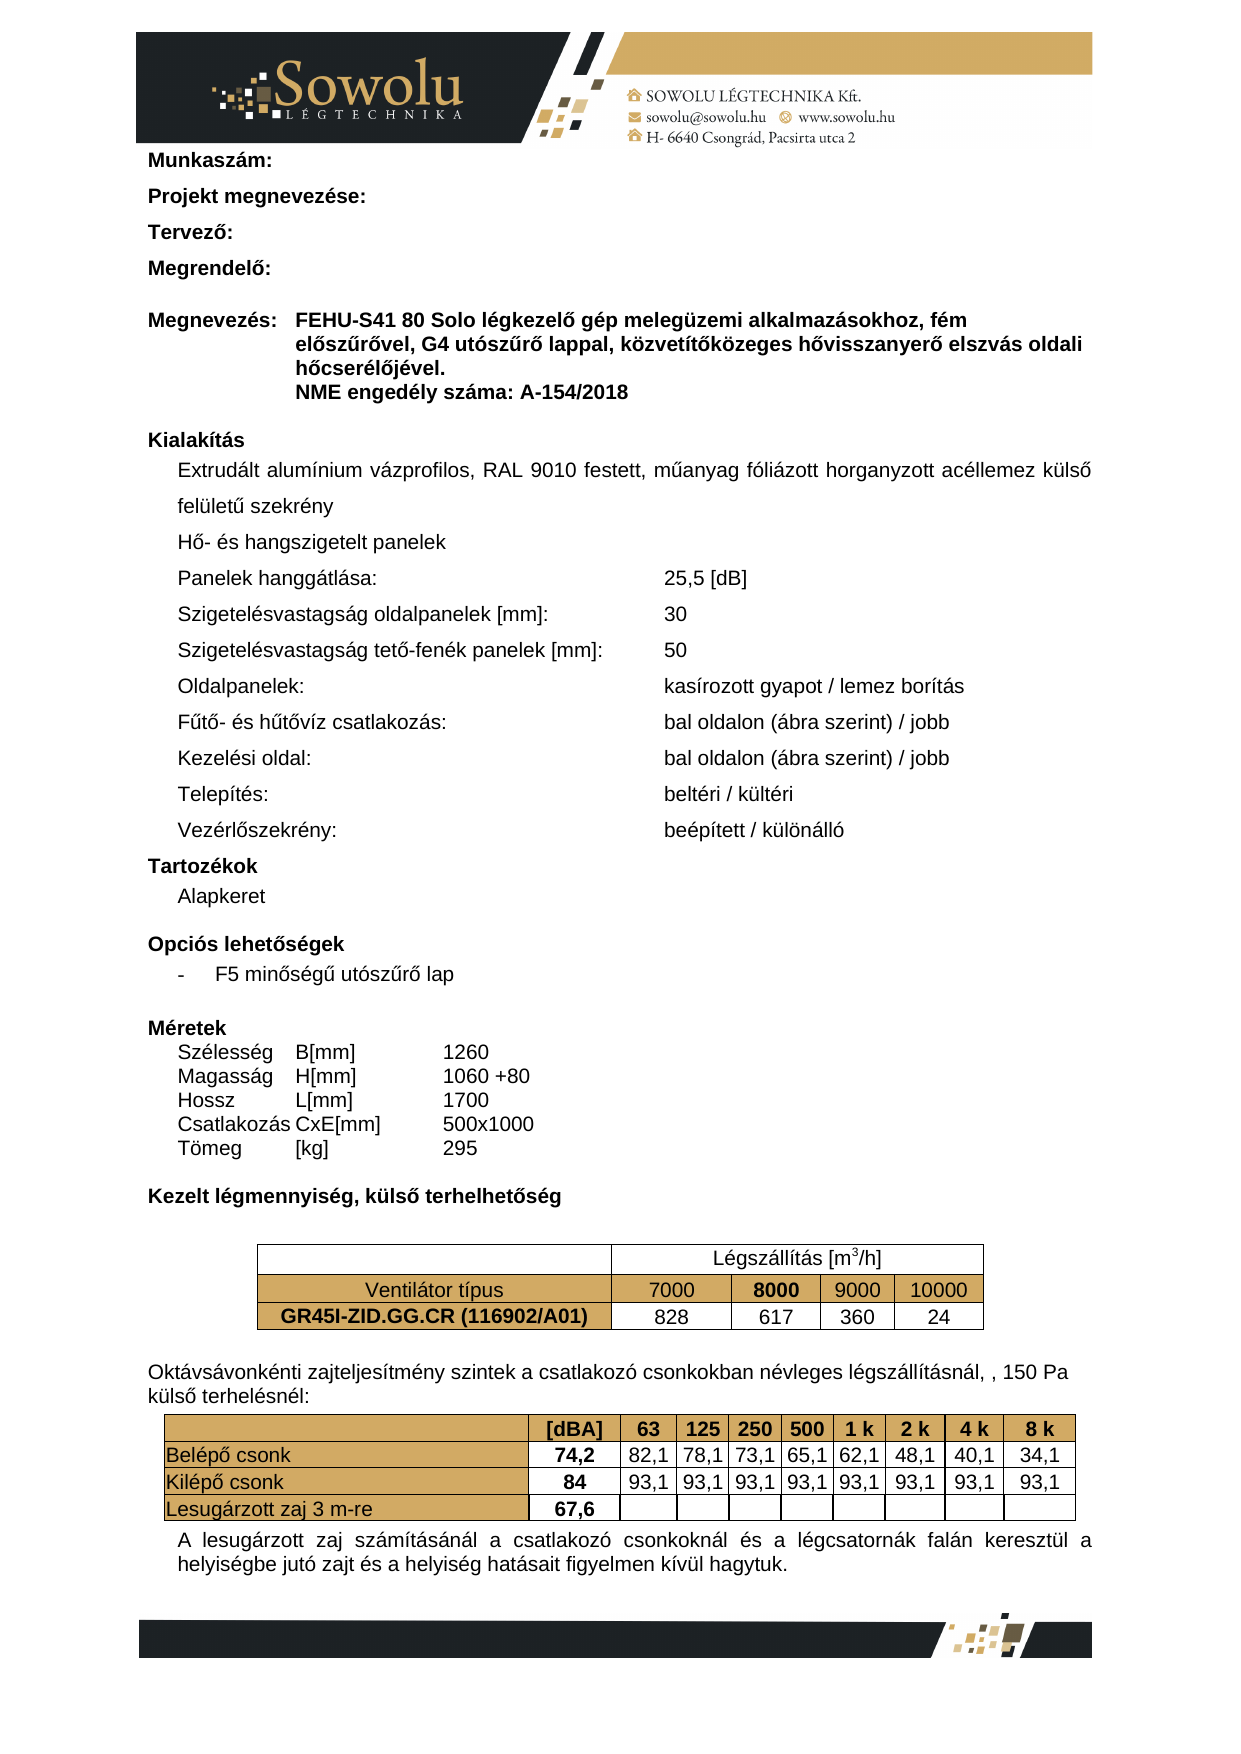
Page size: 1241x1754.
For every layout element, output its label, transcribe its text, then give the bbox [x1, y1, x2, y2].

picture [136, 32, 1093, 149]
table_header 2 k [886, 1415, 944, 1441]
table_header Légszállítás [m3/h] [612, 1245, 983, 1274]
table_header [dBA] [529, 1415, 620, 1441]
text Projekt megnevezése: [148, 183, 1093, 207]
text Vezérlőszekrény: beépített / különálló [177, 817, 1093, 841]
table_cell 65,1 [782, 1442, 833, 1467]
text Szélesség B[mm] 1260 [177, 1040, 1093, 1064]
text Telepítés: beltéri / kültéri [177, 782, 1093, 806]
table_cell GR45I-ZID.GG.CR (116902/A01) [258, 1303, 611, 1329]
table_cell 10000 [895, 1275, 983, 1302]
table_cell 78,1 [677, 1442, 728, 1467]
text Tömeg [kg] 295 [177, 1136, 1093, 1160]
text Panelek hanggátlása: 25,5 [dB] [177, 566, 1093, 590]
text Hő- és hangszigetelt panelek [177, 530, 1093, 554]
table_cell [621, 1495, 676, 1520]
table_cell 84 [529, 1468, 620, 1494]
text Fűtő- és hűtővíz csatlakozás: bal oldalon (ábra szerint) / jobb [177, 710, 1093, 734]
text Tartozékok [148, 853, 1093, 877]
text Extrudált alumínium vázprofilos, RAL 9010 festett, műanyag fóliázott horganyzott acéllemez külső felületű szekrény [177, 458, 1093, 518]
text A lesugárzott zaj számításánál a csatlakozó csonkoknál és a légcsatornák falán keresztül a helyiségbe jutó zajt és a helyiség hatásait figyelmen kívül hagytuk. [177, 1528, 1093, 1576]
table_cell [730, 1495, 780, 1520]
table_cell 93,1 [782, 1468, 833, 1494]
table_cell 9000 [821, 1275, 894, 1302]
table_cell 34,1 [1004, 1442, 1075, 1467]
table_header 125 [677, 1415, 728, 1441]
table_cell 48,1 [886, 1442, 944, 1467]
table_cell 93,1 [946, 1468, 1003, 1494]
table_cell Belépő csonk [165, 1442, 528, 1467]
picture [139, 1613, 1092, 1658]
text Magasság H[mm] 1060 +80 [177, 1064, 1093, 1088]
table_cell 8000 [732, 1275, 820, 1302]
table_cell Lesugárzott zaj 3 m-re [165, 1495, 528, 1520]
table_cell [782, 1495, 832, 1520]
table_cell 617 [732, 1303, 820, 1329]
table_header 63 [621, 1415, 676, 1441]
text Hossz L[mm] 1700 [177, 1088, 1093, 1112]
table_header 1 k [834, 1415, 885, 1441]
table_cell 360 [821, 1303, 894, 1329]
table_cell Ventilátor típus [258, 1275, 611, 1302]
text Alapkeret [177, 884, 1093, 908]
table_header 4 k [946, 1415, 1003, 1441]
text Munkaszám: [148, 148, 1093, 172]
table_header 8 k [1004, 1415, 1075, 1441]
table_cell [1005, 1495, 1075, 1520]
table_cell 24 [895, 1303, 983, 1329]
table_header [165, 1415, 528, 1441]
table_cell 93,1 [621, 1468, 676, 1494]
table_header 250 [729, 1415, 781, 1441]
table_cell 62,1 [834, 1442, 885, 1467]
table_cell 7000 [612, 1275, 731, 1302]
text Kezelési oldal: bal oldalon (ábra szerint) / jobb [177, 746, 1093, 769]
table_cell Kilépő csonk [165, 1468, 528, 1494]
table_cell 67,6 [530, 1495, 619, 1520]
table_cell [834, 1495, 884, 1520]
text Csatlakozás CxE[mm] 500x1000 [177, 1112, 1093, 1136]
subtitle Kialakítás [148, 428, 1093, 452]
text Megrendelő: [148, 255, 1093, 279]
list F5 minőségű utószűrő lap [177, 962, 1093, 986]
table_cell 93,1 [1004, 1468, 1075, 1494]
text Megnevezés: FEHU-S41 80 Solo légkezelő gép melegüzemi alkalmazásokhoz, fém előszűrővel, G4 utószűrő lappal, közvetítőközeges hővisszanyerő elszvás oldali hőcserélőjével. [148, 308, 1093, 380]
table_cell 40,1 [946, 1442, 1003, 1467]
table_cell 93,1 [677, 1468, 728, 1494]
text Kezelt légmennyiség, külső terhelhetőség [148, 1184, 1093, 1208]
table_header 500 [782, 1415, 833, 1441]
table_cell 82,1 [621, 1442, 676, 1467]
table_header [258, 1245, 611, 1274]
table_cell 93,1 [834, 1468, 885, 1494]
text NME engedély száma: A-154/2018 [221, 380, 1093, 404]
text Oldalpanelek: kasírozott gyapot / lemez borítás [177, 674, 1093, 698]
table_cell [886, 1495, 944, 1520]
table_cell [678, 1495, 728, 1520]
text Méretek [148, 1016, 1093, 1040]
table_cell 93,1 [729, 1468, 781, 1494]
text Szigetelésvastagság oldalpanelek [mm]: 30 [177, 602, 1093, 626]
text Oktávsávonkénti zajteljesítmény szintek a csatlakozó csonkokban névleges légszállításnál, , 150 Pa külső terhelésnél: [148, 1360, 1093, 1408]
table_cell 828 [612, 1303, 731, 1329]
table_cell [946, 1495, 1003, 1520]
table_cell 93,1 [886, 1468, 944, 1494]
table_cell 73,1 [729, 1442, 781, 1467]
text Tervező: [148, 219, 1093, 243]
text Opciós lehetőségek [148, 932, 1093, 956]
table_cell 74,2 [529, 1442, 620, 1467]
text Szigetelésvastagság tető-fenék panelek [mm]: 50 [177, 638, 1093, 662]
